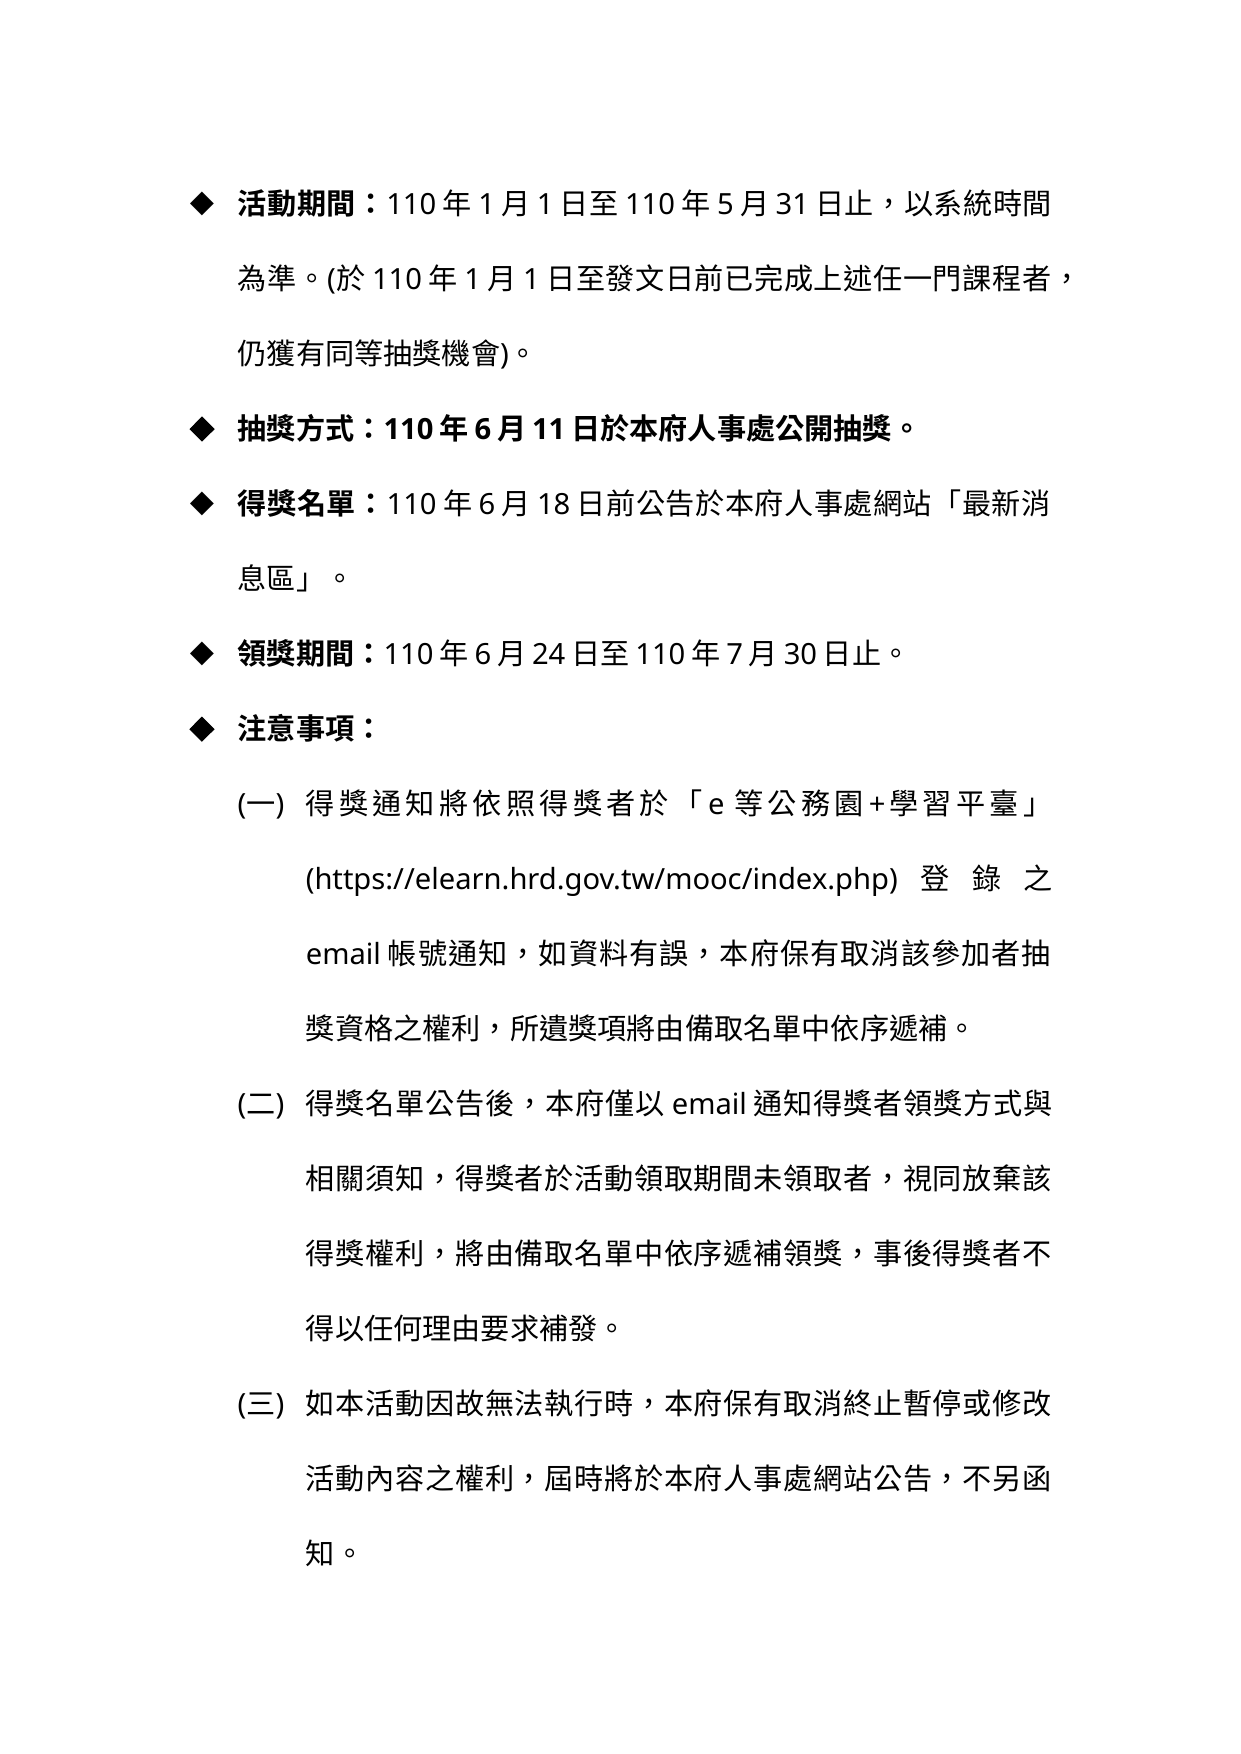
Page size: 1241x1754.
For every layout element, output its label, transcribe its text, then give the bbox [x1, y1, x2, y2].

list 得獎名單公告後，本府僅以email通知得獎者領獎方式與相關須知，得獎者於活動領取期間未領取者，視同放棄該得獎權利，將由備取名單中依序遞補領獎，事後得獎者不得以任何理由要求補發。 [237, 1064, 1053, 1364]
list 活動期間：110年1月1日至110年5月31日止，以系統時間為準。(於110年1月1日至發文日前已完成上述任一門課程者，仍獲有同等抽獎機會)。 [187, 164, 1053, 389]
list 如本活動因故無法執行時，本府保有取消終止暫停或修改活動內容之權利，屆時將於本府人事處網站公告，不另函知。 [237, 1364, 1053, 1589]
list 注意事項： [187, 689, 1053, 764]
list 領獎期間：110年6月24日至110年7月30日止。 [187, 614, 1053, 689]
list 得獎名單：110年6月18日前公告於本府人事處網站「最新消息區」。 [187, 464, 1053, 614]
list 抽獎方式：110年6月11日於本府人事處公開抽獎。 [187, 389, 1053, 464]
list 得獎通知將依照得獎者於「e等公務園+學習平臺」(https://elearn.hrd.gov.tw/mooc/index.php)登錄之email帳號通知，如資料有誤，本府保有取消該參加者抽獎資格之權利，所遺獎項將由備取名單中依序遞補。 [237, 764, 1053, 1064]
